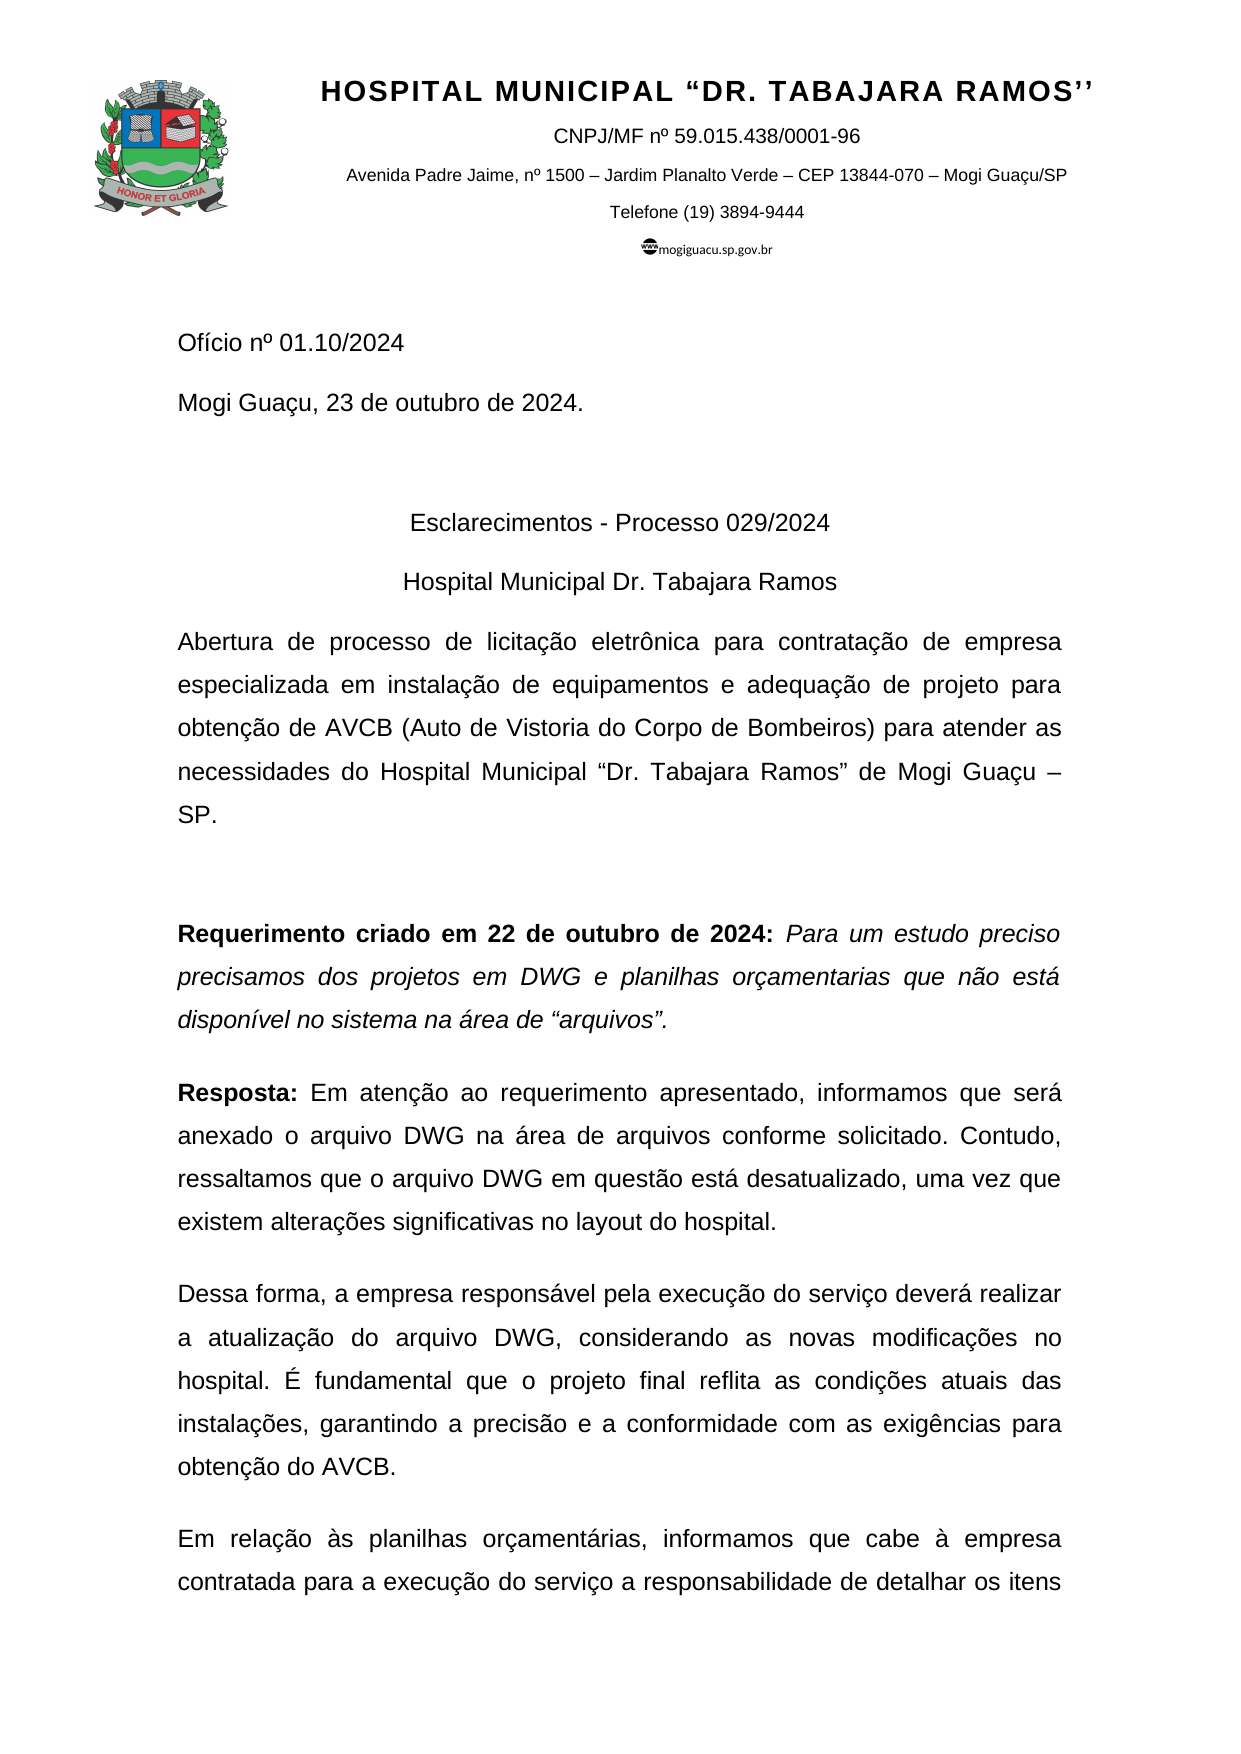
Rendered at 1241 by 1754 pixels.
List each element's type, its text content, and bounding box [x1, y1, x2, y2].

text Resposta: Em atenção ao requerimento apresentado, informamos que será anexado o arquivo DWG na área de arquivos conforme solicitado. Contudo, ressaltamos que o arquivo DWG em questão está desatualizado, uma vez que existem alterações significativas no layout do hospital. [177, 1078, 1063, 1236]
text Abertura de processo de licitação eletrônica para contratação de empresa especializada em instalação de equipamentos e adequação de projeto para obtenção de AVCB (Auto de Vistoria do Corpo de Bombeiros) para atender as necessidades do Hospital Municipal “Dr. Tabajara Ramos” de Mogi Guaçu – SP. [177, 627, 1063, 828]
picture [93, 80, 229, 216]
text Dessa forma, a empresa responsável pela execução do serviço deverá realizar a atualização do arquivo DWG, considerando as novas modificações no hospital. É fundamental que o projeto final reflita as condições atuais das instalações, garantindo a precisão e a conformidade com as exigências para obtenção do AVCB. [177, 1279, 1063, 1481]
text Esclarecimentos - Processo 029/2024 [177, 507, 1063, 536]
text Mogi Guaçu, 23 de outubro de 2024. [177, 388, 1063, 417]
text Requerimento criado em 22 de outubro de 2024: Para um estudo preciso precisamos dos projetos em DWG e planilhas orçamentarias que não está disponível no sistema na área de “arquivos”. [177, 919, 1063, 1034]
text Hospital Municipal Dr. Tabajara Ramos [177, 567, 1063, 596]
picture [641, 238, 659, 255]
text Ofício nº 01.10/2024 [177, 328, 1063, 357]
